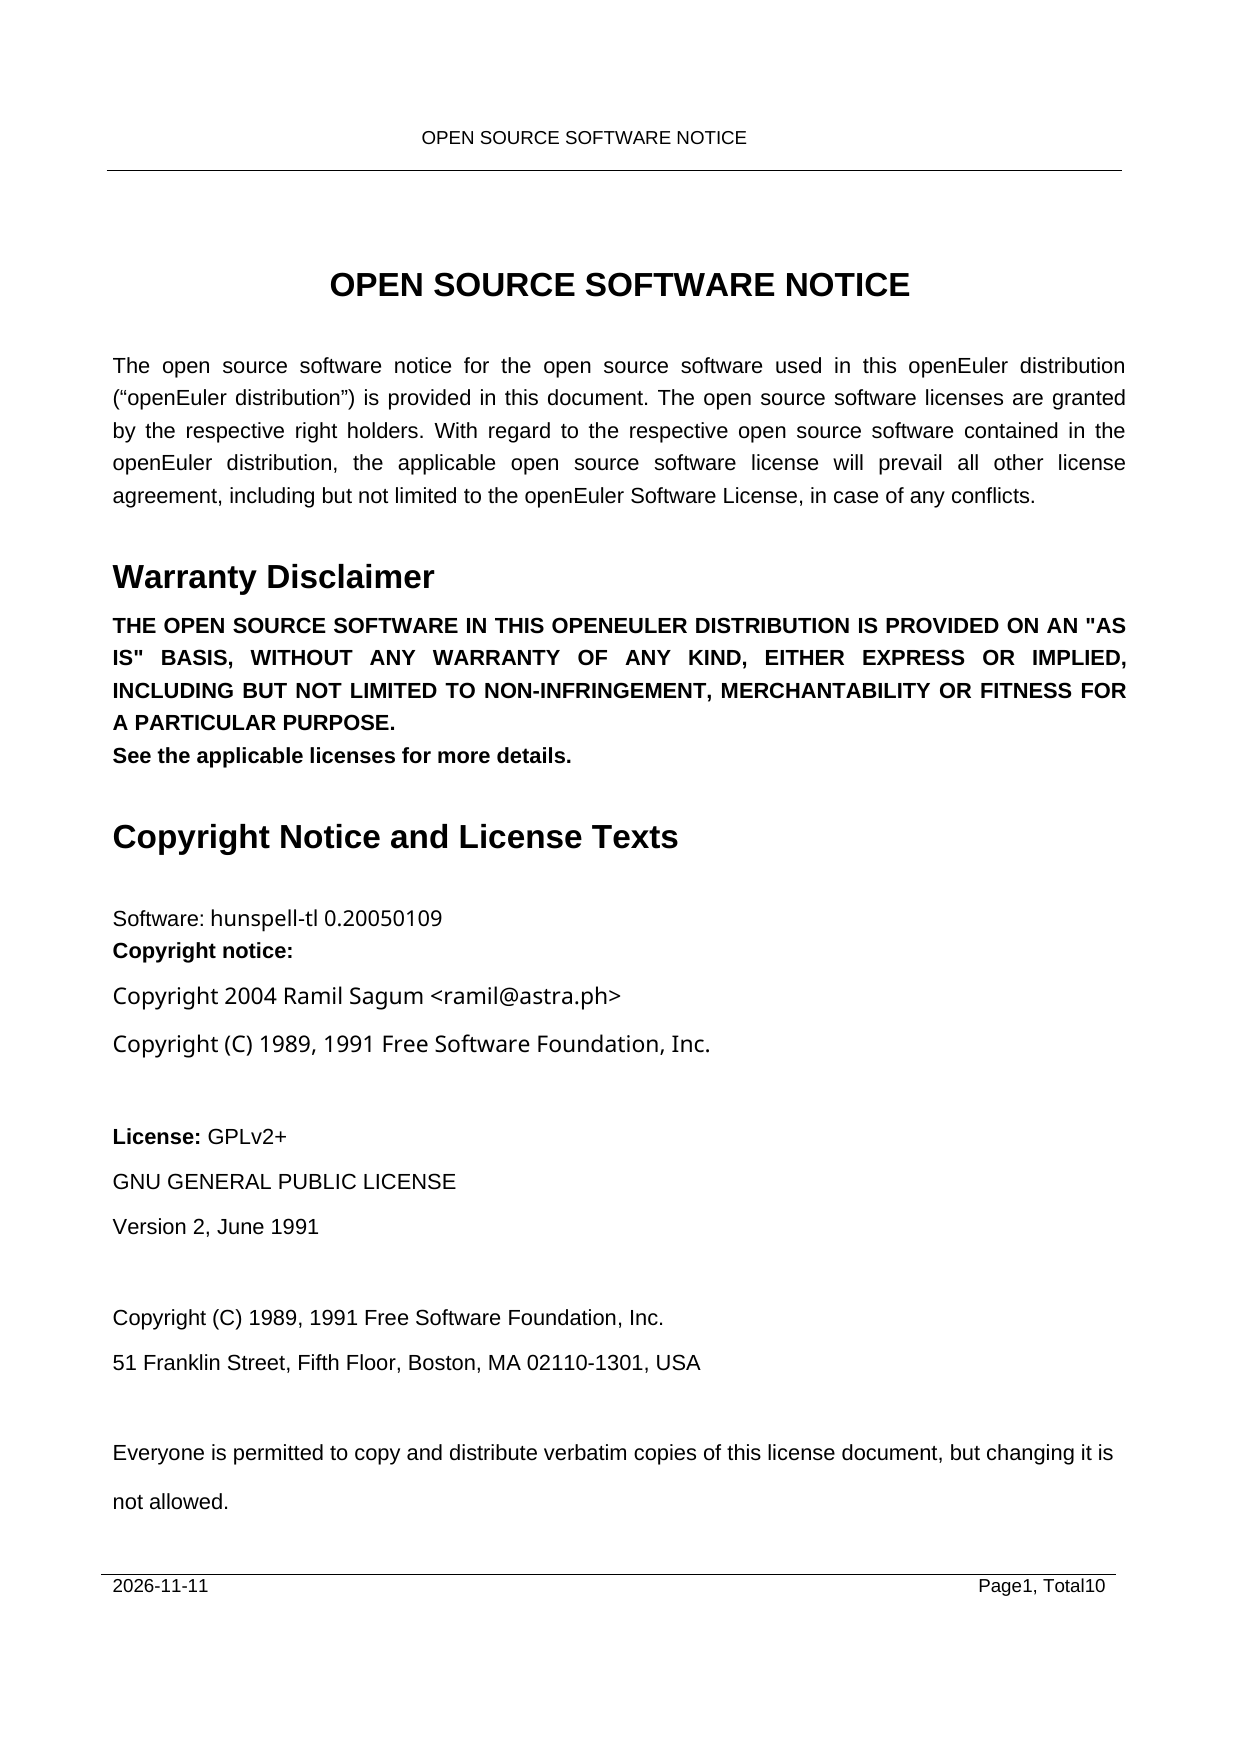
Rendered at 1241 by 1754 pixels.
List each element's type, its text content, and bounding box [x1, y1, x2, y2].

text GNU GENERAL PUBLIC LICENSE [112, 1166, 1128, 1198]
text 51 Franklin Street, Fifth Floor, Boston, MA 02110-1301, USA [112, 1346, 1128, 1378]
text Warranty Disclaimer [112, 544, 1128, 609]
text Copyright (C) 1989, 1991 Free Software Foundation, Inc. [112, 1027, 1128, 1060]
text Software: hunspell-tl 0.20050109 [112, 901, 1128, 934]
text THE OPEN SOURCE SOFTWARE IN THIS OPENEULER DISTRIBUTION IS PROVIDED ON AN "AS IS" BASIS, WITHOUT ANY WARRANTY OF ANY KIND, EITHER EXPRESS OR IMPLIED, INCLUDING BUT NOT LIMITED TO NON-INFRINGEMENT, MERCHANTABILITY OR FITNESS FOR A PARTICULAR PURPOSE. See the applicable licenses for more details. [112, 609, 1128, 771]
text Copyright (C) 1989, 1991 Free Software Foundation, Inc. [112, 1301, 1128, 1333]
text License: GPLv2+ [112, 1120, 1128, 1153]
text Copyright 2004 Ramil Sagum <ramil@astra.ph> [112, 979, 1128, 1012]
text The open source software notice for the open source software used in this openEuler distribution (“openEuler distribution”) is provided in this document. The open source software licenses are granted by the respective right holders. With regard to the respective open source software contained in the openEuler distribution, the applicable open source software license will prevail all other license agreement, including but not limited to the openEuler Software License, in case of any conflicts. [112, 349, 1128, 511]
text Copyright notice: [112, 934, 1128, 966]
text OPEN SOURCE SOFTWARE NOTICE [112, 251, 1128, 316]
text Version 2, June 1991 [112, 1211, 1128, 1243]
text Everyone is permitted to copy and distribute verbatim copies of this license document, but changing it is not allowed. [112, 1436, 1128, 1517]
text Copyright Notice and License Texts [112, 804, 1128, 869]
